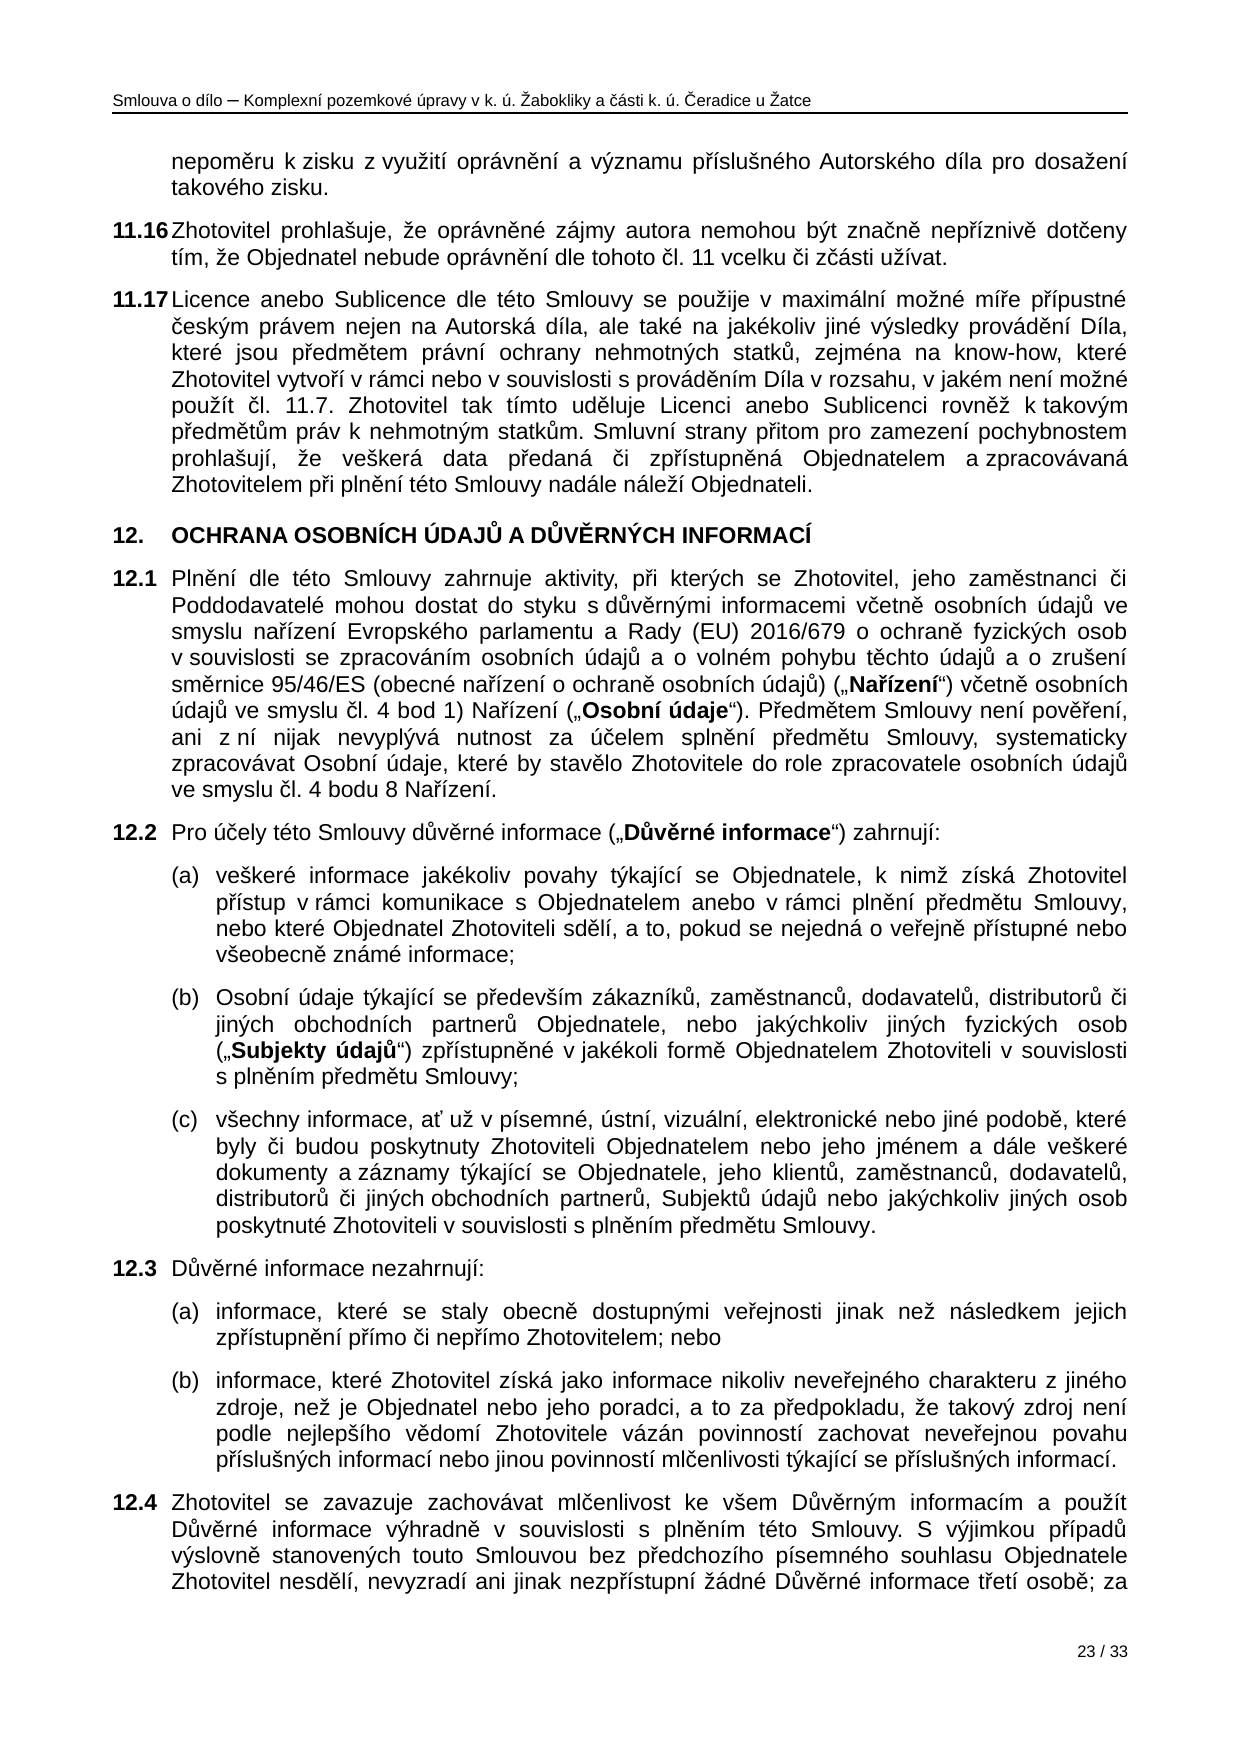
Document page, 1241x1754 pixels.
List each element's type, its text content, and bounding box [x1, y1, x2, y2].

text Plnění dle této Smlouvy zahrnuje aktivity, při kterých se Zhotovitel, jeho zaměstnanci či Poddodavatelé mohou dostat do styku s důvěrnými informacemi včetně osobních údajů ve smyslu nařízení Evropského parlamentu a Rady (EU) 2016/679 o ochraně fyzických osob v souvislosti se zpracováním osobních údajů a o volném pohybu těchto údajů a o zrušení směrnice 95/46/ES (obecné nařízení o ochraně osobních údajů) („Nařízení“) včetně osobních údajů ve smyslu čl. 4 bod 1) Nařízení („Osobní údaje“). Předmětem Smlouvy není pověření, ani z ní nijak nevyplývá nutnost za účelem splnění předmětu Smlouvy, systematicky zpracovávat Osobní údaje, které by stavělo Zhotovitele do role zpracovatele osobních údajů ve smyslu čl. 4 bodu 8 Nařízení. [112, 565, 1128, 802]
list veškeré informace jakékoliv povahy týkající se Objednatele, k nimž získá Zhotovitel přístup v rámci komunikace s Objednatelem anebo v rámci plnění předmětu Smlouvy, nebo které Objednatel Zhotoviteli sdělí, a to, pokud se nejedná o veřejně přístupné nebo všeobecně známé informace; [171, 862, 1128, 968]
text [112, 1489, 1128, 1595]
text Ochrana osobních údajů a Důvěrných informací [112, 522, 1128, 549]
text Zhotovitel prohlašuje, že oprávněné zájmy autora nemohou být značně nepříznivě dotčeny tím, že Objednatel nebude oprávnění dle tohoto čl. 11 vcelku či zčásti užívat. [112, 217, 1128, 270]
text všechny informace, ať už v písemné, ústní, vizuální, elektronické nebo jiné podobě, které byly či budou poskytnuty Zhotoviteli Objednatelem nebo jeho jménem a dále veškeré dokumenty a záznamy týkající se Objednatele, jeho klientů, zaměstnanců, dodavatelů, distributorů či jiných obchodních partnerů, Subjektů údajů nebo jakýchkoliv jiných osob poskytnuté Zhotoviteli v souvislosti s plněním předmětu Smlouvy. [171, 1106, 1128, 1238]
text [112, 148, 1128, 200]
list informace, které se staly obecně dostupnými veřejnosti jinak než následkem jejich zpřístupnění přímo či nepřímo Zhotovitelem; nebo [171, 1298, 1128, 1351]
list informace, které Zhotovitel získá jako informace nikoliv neveřejného charakteru z jiného zdroje, než je Objednatel nebo jeho poradci, a to za předpokladu, že takový zdroj není podle nejlepšího vědomí Zhotovitele vázán povinností zachovat neveřejnou povahu příslušných informací nebo jinou povinností mlčenlivosti týkající se příslušných informací. [171, 1367, 1128, 1473]
text Pro účely této Smlouvy důvěrné informace („Důvěrné informace“) zahrnují: [112, 819, 1128, 846]
text Důvěrné informace nezahrnují: [112, 1255, 1128, 1281]
text Osobní údaje týkající se především zákazníků, zaměstnanců, dodavatelů, distributorů či jiných obchodních partnerů Objednatele, nebo jakýchkoliv jiných fyzických osob („Subjekty údajů“) zpřístupněné v jakékoli formě Objednatelem Zhotoviteli v souvislosti s plněním předmětu Smlouvy; [171, 984, 1128, 1090]
text Licence anebo Sublicence dle této Smlouvy se použije v maximální možné míře přípustné českým právem nejen na Autorská díla, ale také na jakékoliv jiné výsledky provádění Díla, které jsou předmětem právní ochrany nehmotných statků, zejména na know-how, které Zhotovitel vytvoří v rámci nebo v souvislosti s prováděním Díla v rozsahu, v jakém není možné použít čl. 11.7. Zhotovitel tak tímto uděluje Licenci anebo Sublicenci rovněž k takovým předmětům práv k nehmotným statkům. Smluvní strany přitom pro zamezení pochybnostem prohlašují, že veškerá data předaná či zpřístupněná Objednatelem a zpracovávaná Zhotovitelem při plnění této Smlouvy nadále náleží Objednateli. [112, 286, 1128, 497]
